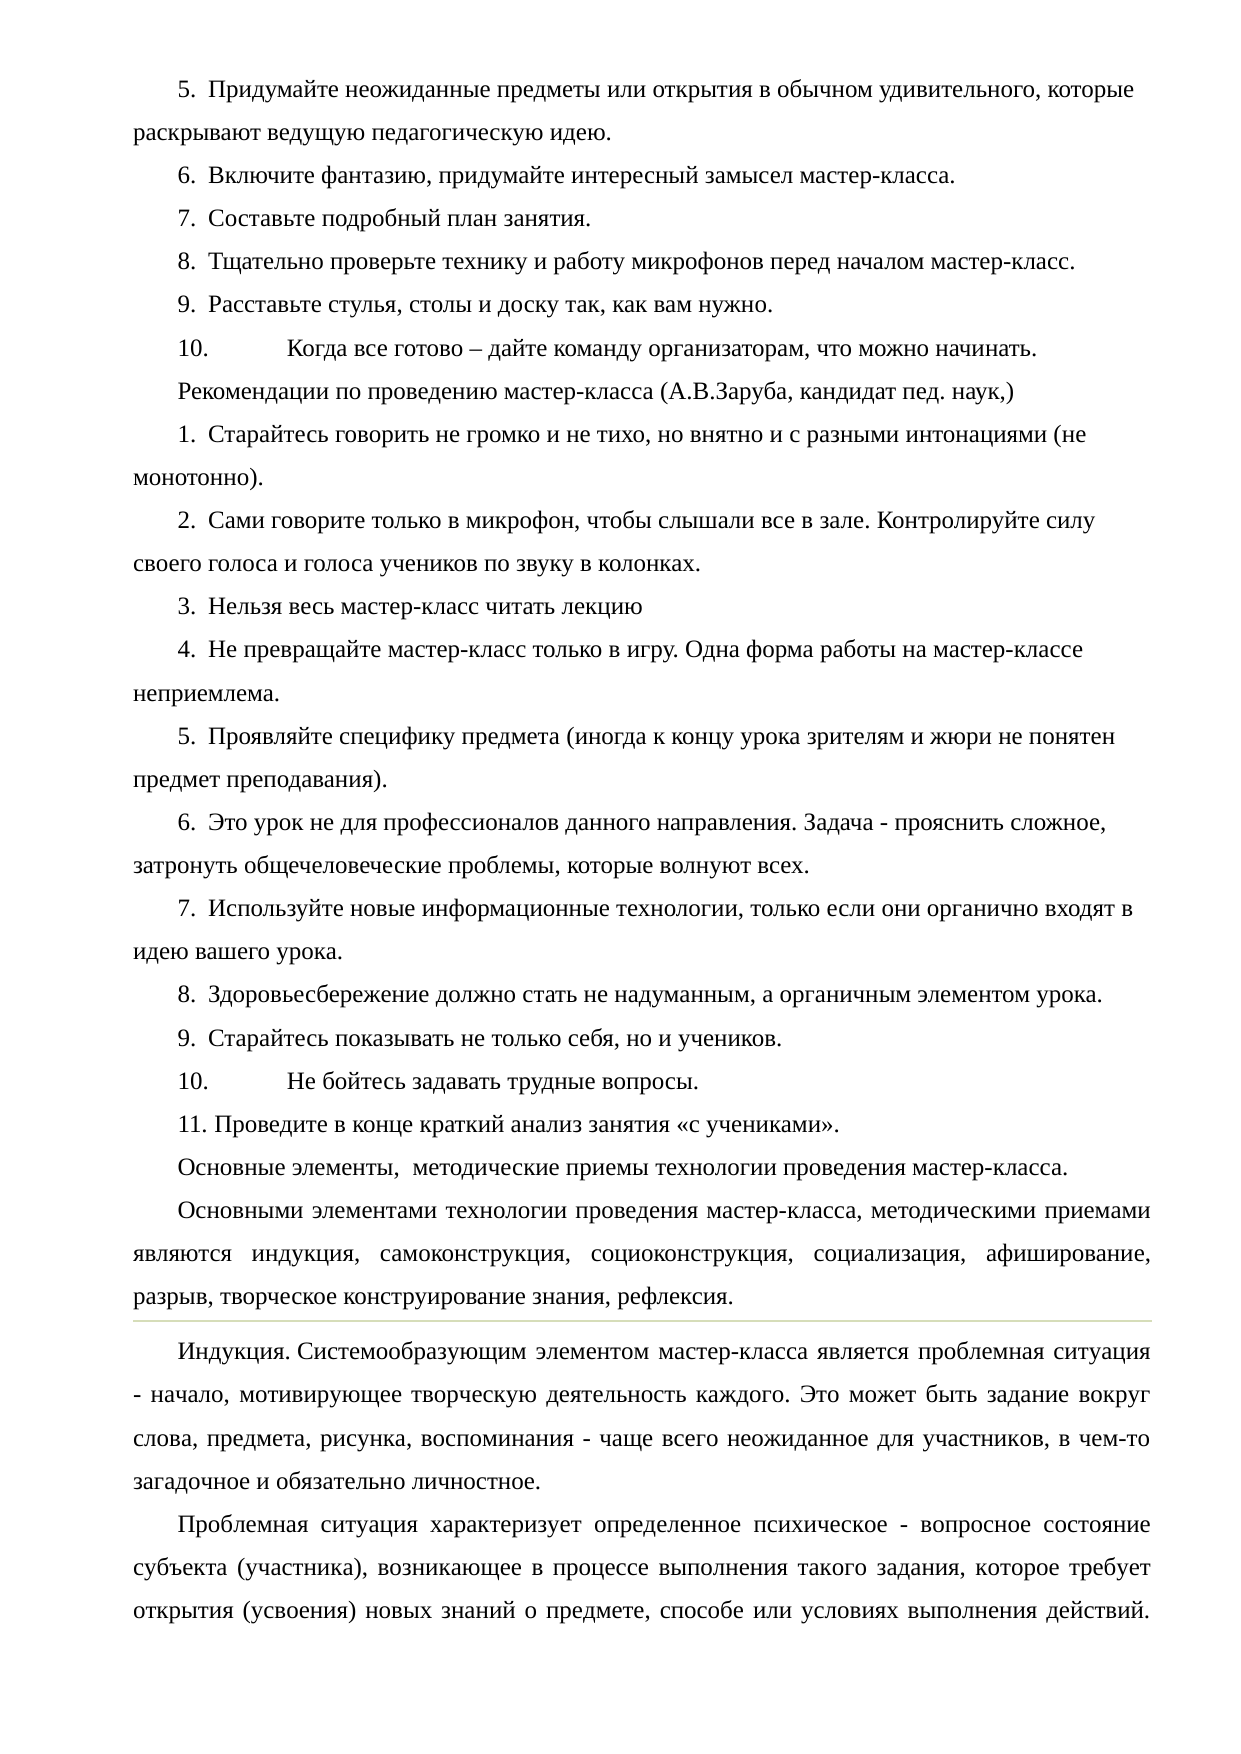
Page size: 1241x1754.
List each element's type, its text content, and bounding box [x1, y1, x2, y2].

list Здоровьесбережение должно стать не надуманным, а органичным элементом урока. [133, 979, 1152, 1008]
list Это урок не для профессионалов данного направления. Задача - прояснить сложное, затронуть общечеловеческие проблемы, которые волнуют всех. [133, 807, 1152, 879]
list Сами говорите только в микрофон, чтобы слышали все в зале. Контролируйте силу своего голоса и голоса учеников по звуку в колонках. [133, 505, 1152, 577]
list Проведите в конце краткий анализ занятия «с учениками». [133, 1109, 1152, 1138]
text Основными элементами технологии проведения мастер-класса, методическими приемами являются индукция, самоконструкция, социоконструкция, социализация, афиширование, разрыв, творческое конструирование знания, рефлексия. [133, 1195, 1152, 1320]
list Составьте подробный план занятия. [133, 203, 1152, 232]
list Старайтесь говорить не громко и не тихо, но внятно и с разными интонациями (не монотонно). [133, 419, 1152, 491]
list Придумайте неожиданные предметы или открытия в обычном удивительного, которые раскрывают ведущую педагогическую идею. [133, 74, 1152, 146]
text Рекомендации по проведению мастер-класса (А.В.Заруба, кандидат пед. наук,) [133, 376, 1152, 404]
list Не бойтесь задавать трудные вопросы. [133, 1066, 1152, 1094]
list Когда все готово – дайте команду организаторам, что можно начинать. [133, 333, 1152, 361]
list Тщательно проверьте технику и работу микрофонов перед началом мастер-класс. [133, 246, 1152, 275]
list Старайтесь показывать не только себя, но и учеников. [133, 1023, 1152, 1051]
list Проявляйте специфику предмета (иногда к концу урока зрителям и жюри не понятен предмет преподавания). [133, 721, 1152, 793]
list Включите фантазию, придумайте интересный замысел мастер-класса. [133, 160, 1152, 189]
list Нельзя весь мастер-класс читать лекцию [133, 591, 1152, 620]
text Индукция. Системообразующим элементом мастер-класса является проблемная ситуация - начало, мотивирующее творческую деятельность каждого. Это может быть задание вокруг слова, предмета, рисунка, воспоминания - чаще всего неожиданное для участников, в чем-то загадочное и обязательно личностное. [133, 1336, 1152, 1494]
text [133, 1509, 1152, 1624]
text Основные элементы, методические приемы технологии проведения мастер-класса. [133, 1152, 1152, 1181]
list Используйте новые информационные технологии, только если они органично входят в идею вашего урока. [133, 893, 1152, 965]
list Не превращайте мастер-класс только в игру. Одна форма работы на мастер-классе неприемлема. [133, 634, 1152, 706]
list Расставьте стулья, столы и доску так, как вам нужно. [133, 289, 1152, 318]
